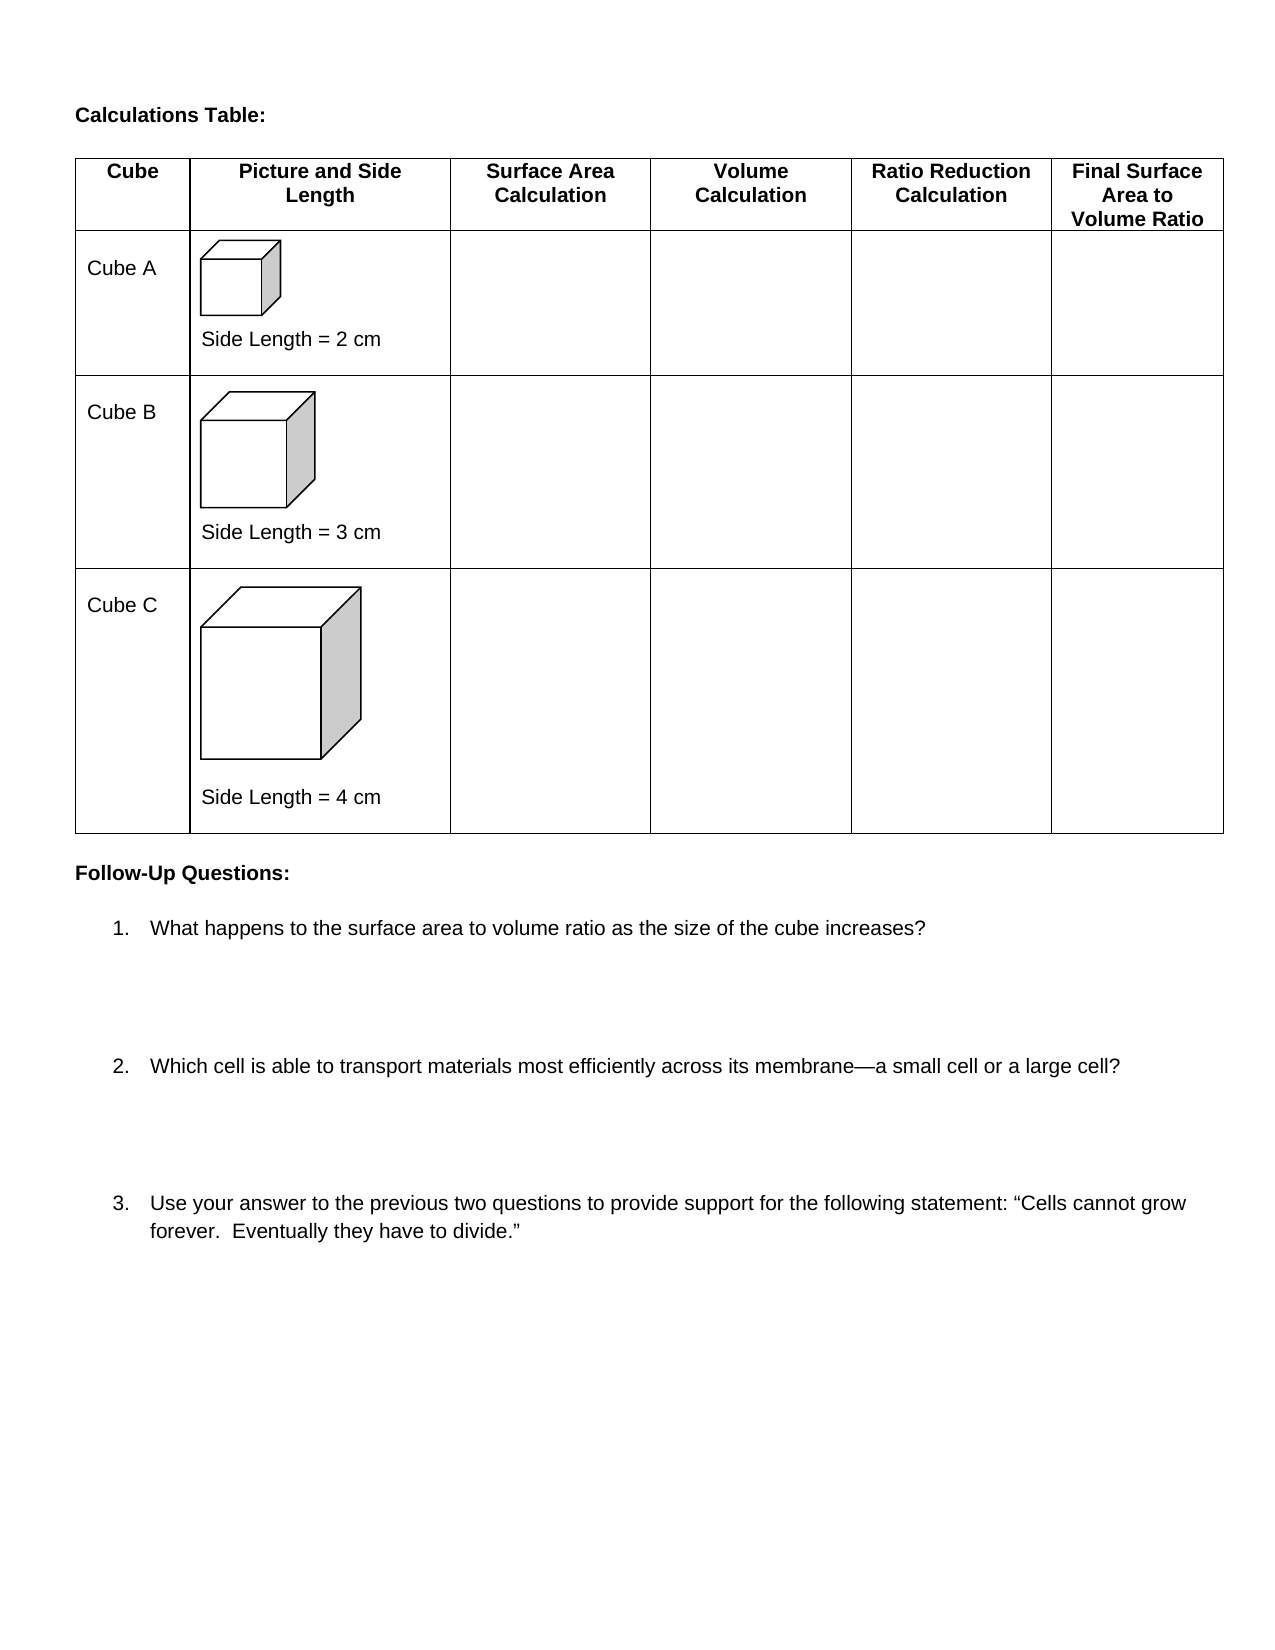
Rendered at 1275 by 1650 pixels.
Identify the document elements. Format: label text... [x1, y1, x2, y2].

table_header Volume Calculation [651, 159, 851, 230]
table_cell Side Length = 4 cm [191, 569, 450, 832]
table_cell [651, 376, 851, 568]
table_cell [651, 569, 851, 832]
table_cell [1052, 569, 1223, 832]
table_cell [1052, 231, 1223, 375]
table_cell [1052, 376, 1223, 568]
table_cell [651, 231, 851, 375]
table_cell Side Length = 2 cm [191, 231, 450, 375]
text Follow-Up Questions: [75, 861, 1200, 885]
table_header Surface Area Calculation [451, 159, 650, 230]
table_header Picture and Side Length [191, 159, 450, 230]
table_header Cube [76, 159, 189, 230]
table_cell [451, 569, 650, 832]
list Which cell is able to transport materials most efficiently across its membrane—a small cell or a large cell? [112, 1053, 1200, 1077]
table_cell [852, 569, 1051, 832]
table_header Final Surface Area to Volume Ratio [1052, 159, 1223, 230]
text Calculations Table: [75, 102, 1200, 126]
table_header Ratio Reduction Calculation [852, 159, 1051, 230]
table_cell [852, 231, 1051, 375]
table_cell Cube B [76, 376, 189, 568]
table_cell Cube C [76, 569, 189, 832]
table_cell [451, 376, 650, 568]
table_cell Side Length = 3 cm [191, 376, 450, 568]
table_cell [852, 376, 1051, 568]
list Use your answer to the previous two questions to provide support for the following statement: “Cells cannot grow forever. Eventually they have to divide.” [112, 1191, 1200, 1242]
list What happens to the surface area to volume ratio as the size of the cube increases? [112, 916, 1200, 940]
table_cell [451, 231, 650, 375]
table_cell Cube A [76, 231, 189, 375]
